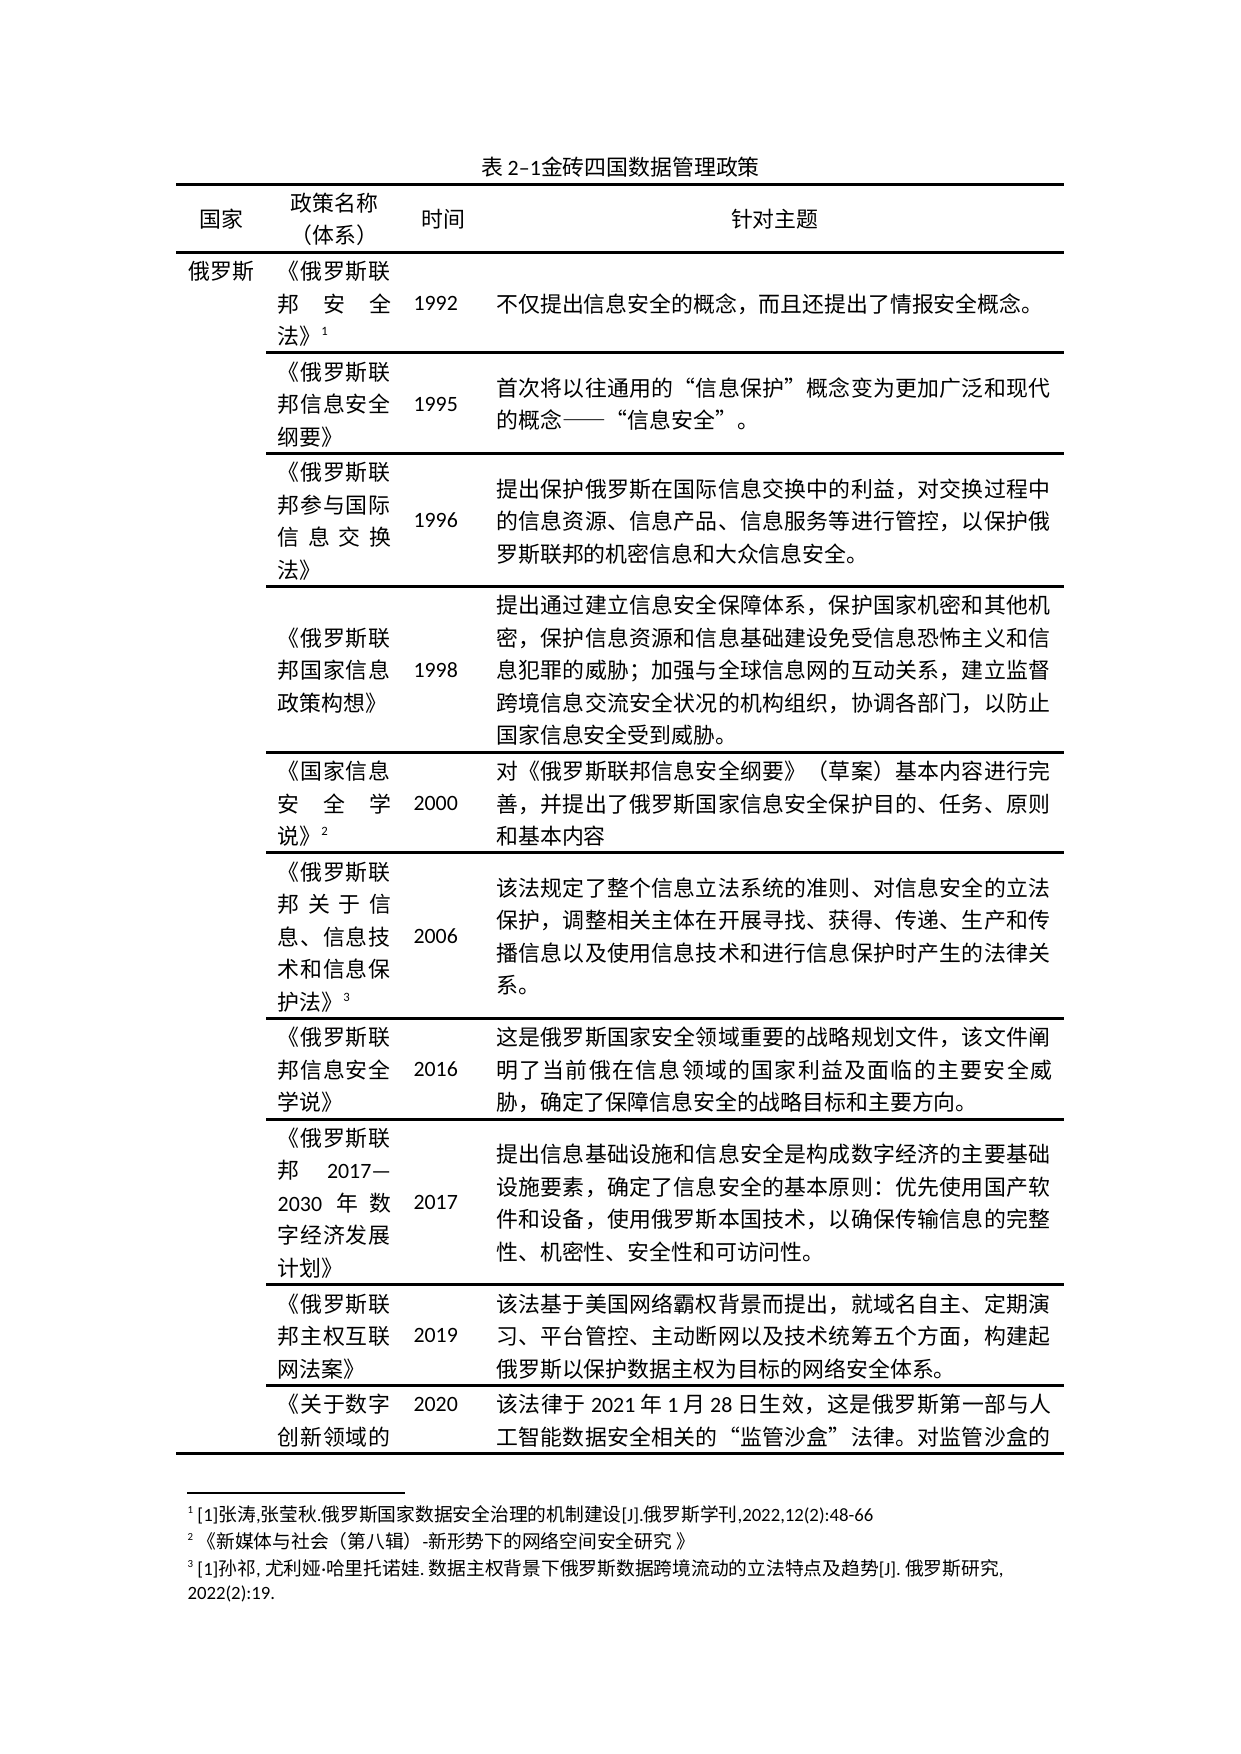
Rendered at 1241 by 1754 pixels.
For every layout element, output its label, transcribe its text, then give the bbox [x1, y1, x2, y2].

table_cell 提出通过建立信息安全保障体系，保护国家机密和其他机密，保护信息资源和信息基础建设免受信息恐怖主义和信息犯罪的威胁；加强与全球信息网的互动关系，建立监督跨境信息交流安全状况的机构组织，协调各部门，以防止国家信息安全受到威胁。 [485, 588, 1064, 751]
table_header 政策名称（体系） [266, 186, 402, 251]
table_cell 不仅提出信息安全的概念，而且还提出了情报安全概念。 [485, 254, 1064, 351]
table_cell 1998 [402, 588, 485, 751]
table_cell 2017 [402, 1121, 485, 1283]
table_header 国家 [176, 186, 266, 251]
table_cell 1992 [402, 254, 485, 351]
table_cell 《国家信息安全学说》 [266, 754, 402, 851]
table_cell 《俄罗斯联邦主权互联网法案》 [266, 1286, 402, 1384]
table_cell 《俄罗斯联邦关于信息、信息技术和信息保护法》 [266, 854, 402, 1017]
table_cell 该法规定了整个信息立法系统的准则、对信息安全的立法保护，调整相关主体在开展寻找、获得、传递、生产和传播信息以及使用信息技术和进行信息保护时产生的法律关系。 [485, 854, 1064, 1017]
table_cell 提出保护俄罗斯在国际信息交换中的利益，对交换过程中的信息资源、信息产品、信息服务等进行管控，以保护俄罗斯联邦的机密信息和大众信息安全。 [485, 455, 1064, 585]
table_cell 该法基于美国网络霸权背景而提出，就域名自主、定期演习、平台管控、主动断网以及技术统筹五个方面，构建起俄罗斯以保护数据主权为目标的网络安全体系。 [485, 1286, 1064, 1384]
table_cell 《俄罗斯联邦国家信息政策构想》 [266, 588, 402, 751]
table_cell 《俄罗斯联邦参与国际信息交换法》 [266, 455, 402, 585]
table_cell 《俄罗斯联邦安全法》 [266, 254, 402, 351]
table_cell 2006 [402, 854, 485, 1017]
table_cell 《俄罗斯联邦信息安全学说》 [266, 1020, 402, 1117]
table_cell 《俄罗斯联邦2017—2030年数字经济发展计划》 [266, 1121, 402, 1283]
table_cell 1996 [402, 455, 485, 585]
table_cell 俄罗斯 [176, 254, 266, 1452]
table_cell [485, 1387, 1064, 1452]
table_header 时间 [402, 186, 485, 251]
table_cell 提出信息基础设施和信息安全是构成数字经济的主要基础设施要素，确定了信息安全的基本原则：优先使用国产软件和设备，使用俄罗斯本国技术，以确保传输信息的完整性、机密性、安全性和可访问性。 [485, 1121, 1064, 1283]
table_cell 1995 [402, 354, 485, 452]
table_cell 2000 [402, 754, 485, 851]
table_cell 《关于数字创新领域的实验性法律制度》 [266, 1387, 402, 1452]
table_cell 这是俄罗斯国家安全领域重要的战略规划文件，该文件阐明了当前俄在信息领域的国家利益及面临的主要安全威胁，确定了保障信息安全的战略目标和主要方向。 [485, 1020, 1064, 1117]
table_cell 2020 [402, 1387, 485, 1452]
table_cell 2016 [402, 1020, 485, 1117]
table_cell 《俄罗斯联邦信息安全纲要》 [266, 354, 402, 452]
table_cell 2019 [402, 1286, 485, 1384]
table_cell 首次将以往通用的“信息保护”概念变为更加广泛和现代的概念——“信息安全”。 [485, 354, 1064, 452]
table_header 针对主题 [485, 186, 1064, 251]
table_cell 对《俄罗斯联邦信息安全纲要》（草案）基本内容进行完善，并提出了俄罗斯国家信息安全保护目的、任务、原则和基本内容 [485, 754, 1064, 851]
